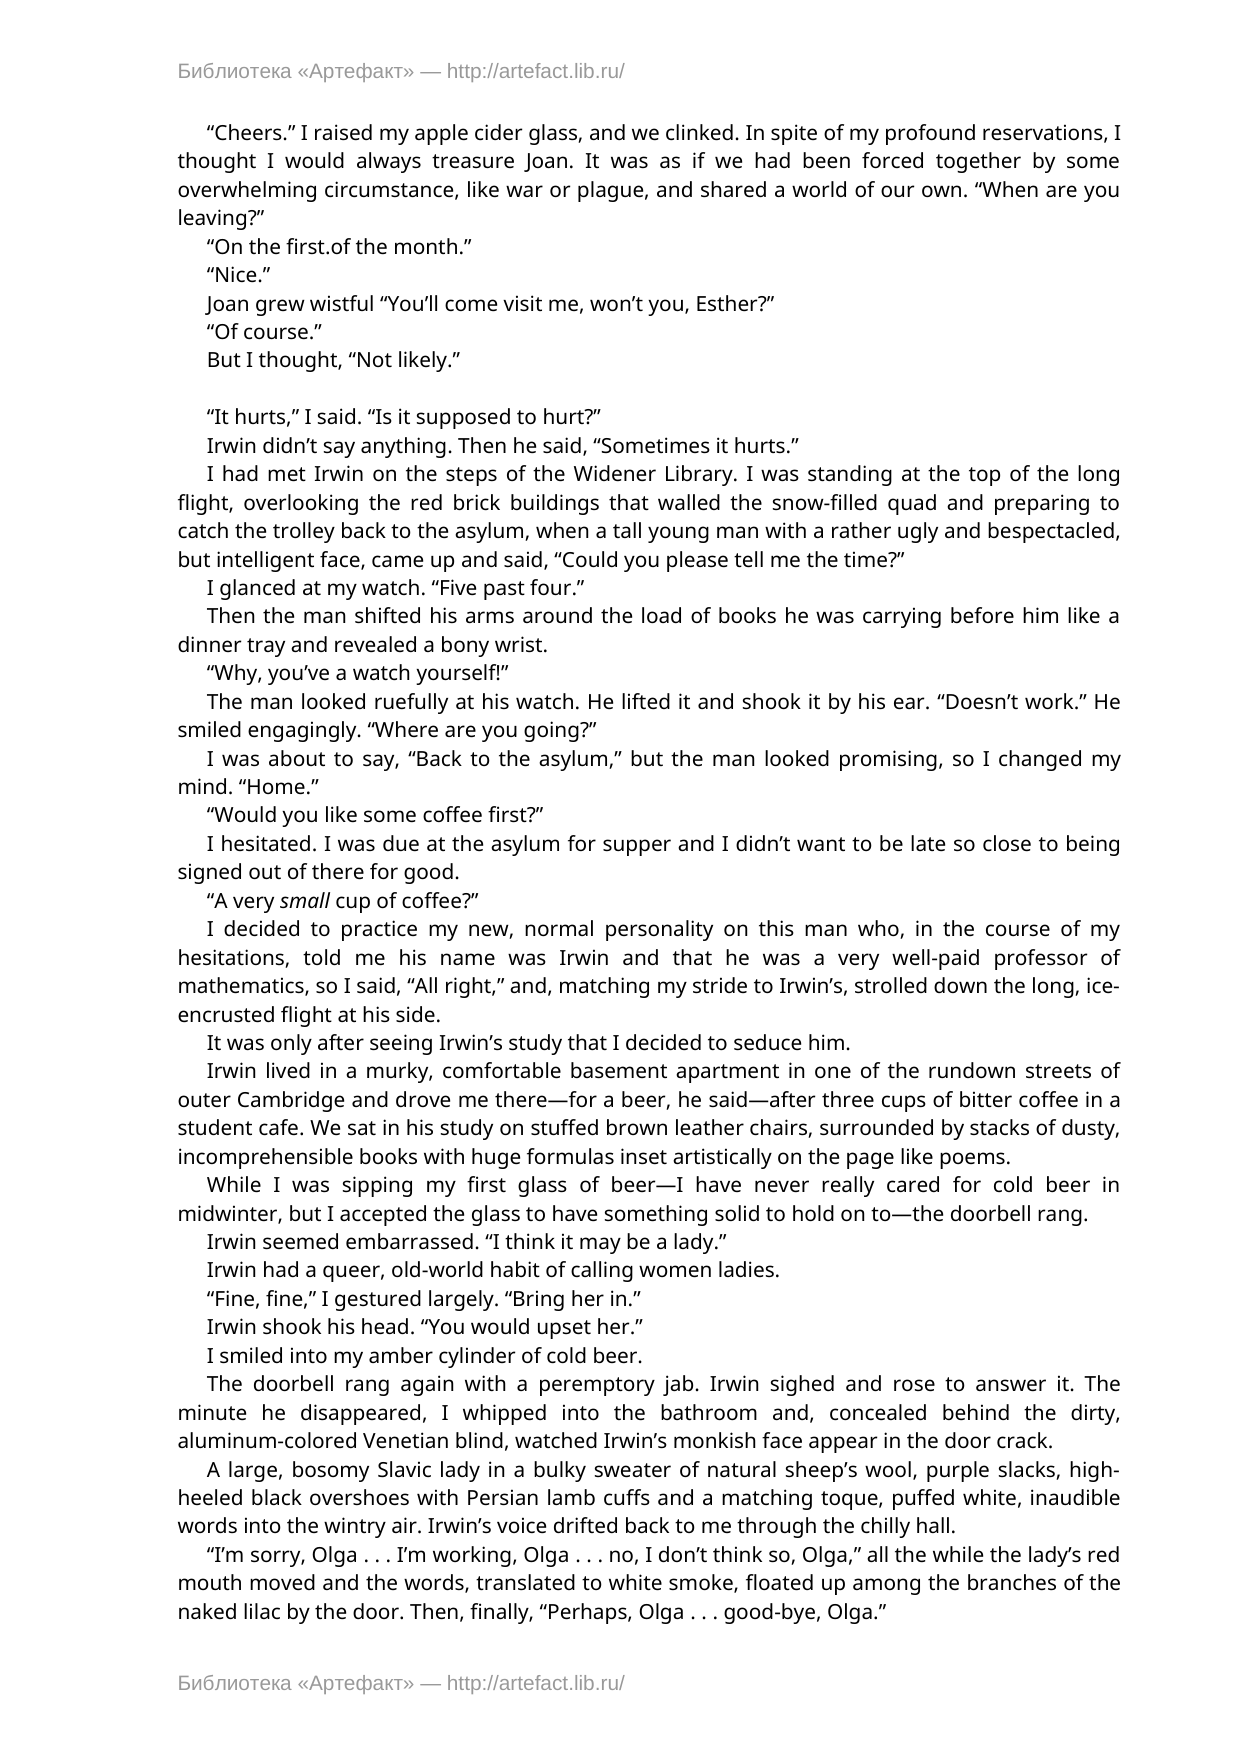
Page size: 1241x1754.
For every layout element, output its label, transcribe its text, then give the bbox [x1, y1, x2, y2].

text I decided to practice my new, normal personality on this man who, in the course of my hesitations, told me his name was Irwin and that he was a very well-paid professor of mathematics, so I said, “All right,” and, matching my stride to Irwin’s, strolled down the long, ice-encrusted flight at his side. [177, 914, 1122, 1028]
text “Nice.” [177, 260, 1122, 289]
text But I thought, “Not likely.” [177, 346, 1122, 374]
text The man looked ruefully at his watch. He lifted it and shook it by his ear. “Doesn’t work.” He smiled engagingly. “Where are you going?” [177, 687, 1122, 744]
text I hesitated. I was due at the asylum for supper and I didn’t want to be late so close to being signed out of there for good. [177, 829, 1122, 886]
text I smiled into my amber cylinder of cold beer. [177, 1341, 1122, 1369]
text Then the man shifted his arms around the load of books he was carrying before him like a dinner tray and revealed a bony wrist. [177, 602, 1122, 658]
text “Why, you’ve a watch yourself!” [177, 658, 1122, 687]
text Irwin seemed embarrassed. “I think it may be a lady.” [177, 1227, 1122, 1256]
text “I’m sorry, Olga . . . I’m working, Olga . . . no, I don’t think so, Olga,” all the while the lady’s red mouth moved and the words, translated to white smoke, floated up among the branches of the naked lilac by the door. Then, finally, “Perhaps, Olga . . . good-bye, Olga.” [177, 1540, 1122, 1625]
text The doorbell rang again with a peremptory jab. Irwin sighed and rose to answer it. The minute he disappeared, I whipped into the bathroom and, concealed behind the dirty, aluminum-colored Venetian blind, watched Irwin’s monkish face appear in the door crack. [177, 1369, 1122, 1455]
text “Would you like some coffee first?” [177, 801, 1122, 829]
text “It hurts,” I said. “Is it supposed to hurt?” [177, 402, 1122, 431]
text I was about to say, “Back to the asylum,” but the man looked promising, so I changed my mind. “Home.” [177, 744, 1122, 801]
text “Cheers.” I raised my apple cider glass, and we clinked. In spite of my profound reservations, I thought I would always treasure Joan. It was as if we had been forced together by some overwhelming circumstance, like war or plague, and shared a world of our own. “When are you leaving?” [177, 118, 1122, 232]
text “A very small cup of coffee?” [177, 886, 1122, 914]
text “Of course.” [177, 317, 1122, 346]
text Irwin had a queer, old-world habit of calling women ladies. [177, 1256, 1122, 1284]
text “Fine, fine,” I gestured largely. “Bring her in.” [177, 1284, 1122, 1312]
text While I was sipping my first glass of beer—I have never really cared for cold beer in midwinter, but I accepted the glass to have something solid to hold on to—the doorbell rang. [177, 1170, 1122, 1227]
text A large, bosomy Slavic lady in a bulky sweater of natural sheep’s wool, purple slacks, high-heeled black overshoes with Persian lamb cuffs and a matching toque, puffed white, inaudible words into the wintry air. Irwin’s voice drifted back to me through the chilly hall. [177, 1455, 1122, 1540]
text I had met Irwin on the steps of the Widener Library. I was standing at the top of the long flight, overlooking the red brick buildings that walled the snow-filled quad and preparing to catch the trolley back to the asylum, when a tall young man with a rather ugly and bespectacled, but intelligent face, came up and said, “Could you please tell me the time?” [177, 459, 1122, 573]
text Irwin didn’t say anything. Then he said, “Sometimes it hurts.” [177, 431, 1122, 459]
text Irwin shook his head. “You would upset her.” [177, 1312, 1122, 1341]
text I glanced at my watch. “Five past four.” [177, 573, 1122, 602]
text “On the first.of the month.” [177, 232, 1122, 260]
text Irwin lived in a murky, comfortable basement apartment in one of the rundown streets of outer Cambridge and drove me there—for a beer, he said—after three cups of bitter coffee in a student cafe. We sat in his study on stuffed brown leather chairs, surrounded by stacks of dusty, incomprehensible books with huge formulas inset artistically on the page like poems. [177, 1057, 1122, 1170]
text Joan grew wistful “You’ll come visit me, won’t you, Esther?” [177, 289, 1122, 317]
text It was only after seeing Irwin’s study that I decided to seduce him. [177, 1028, 1122, 1057]
